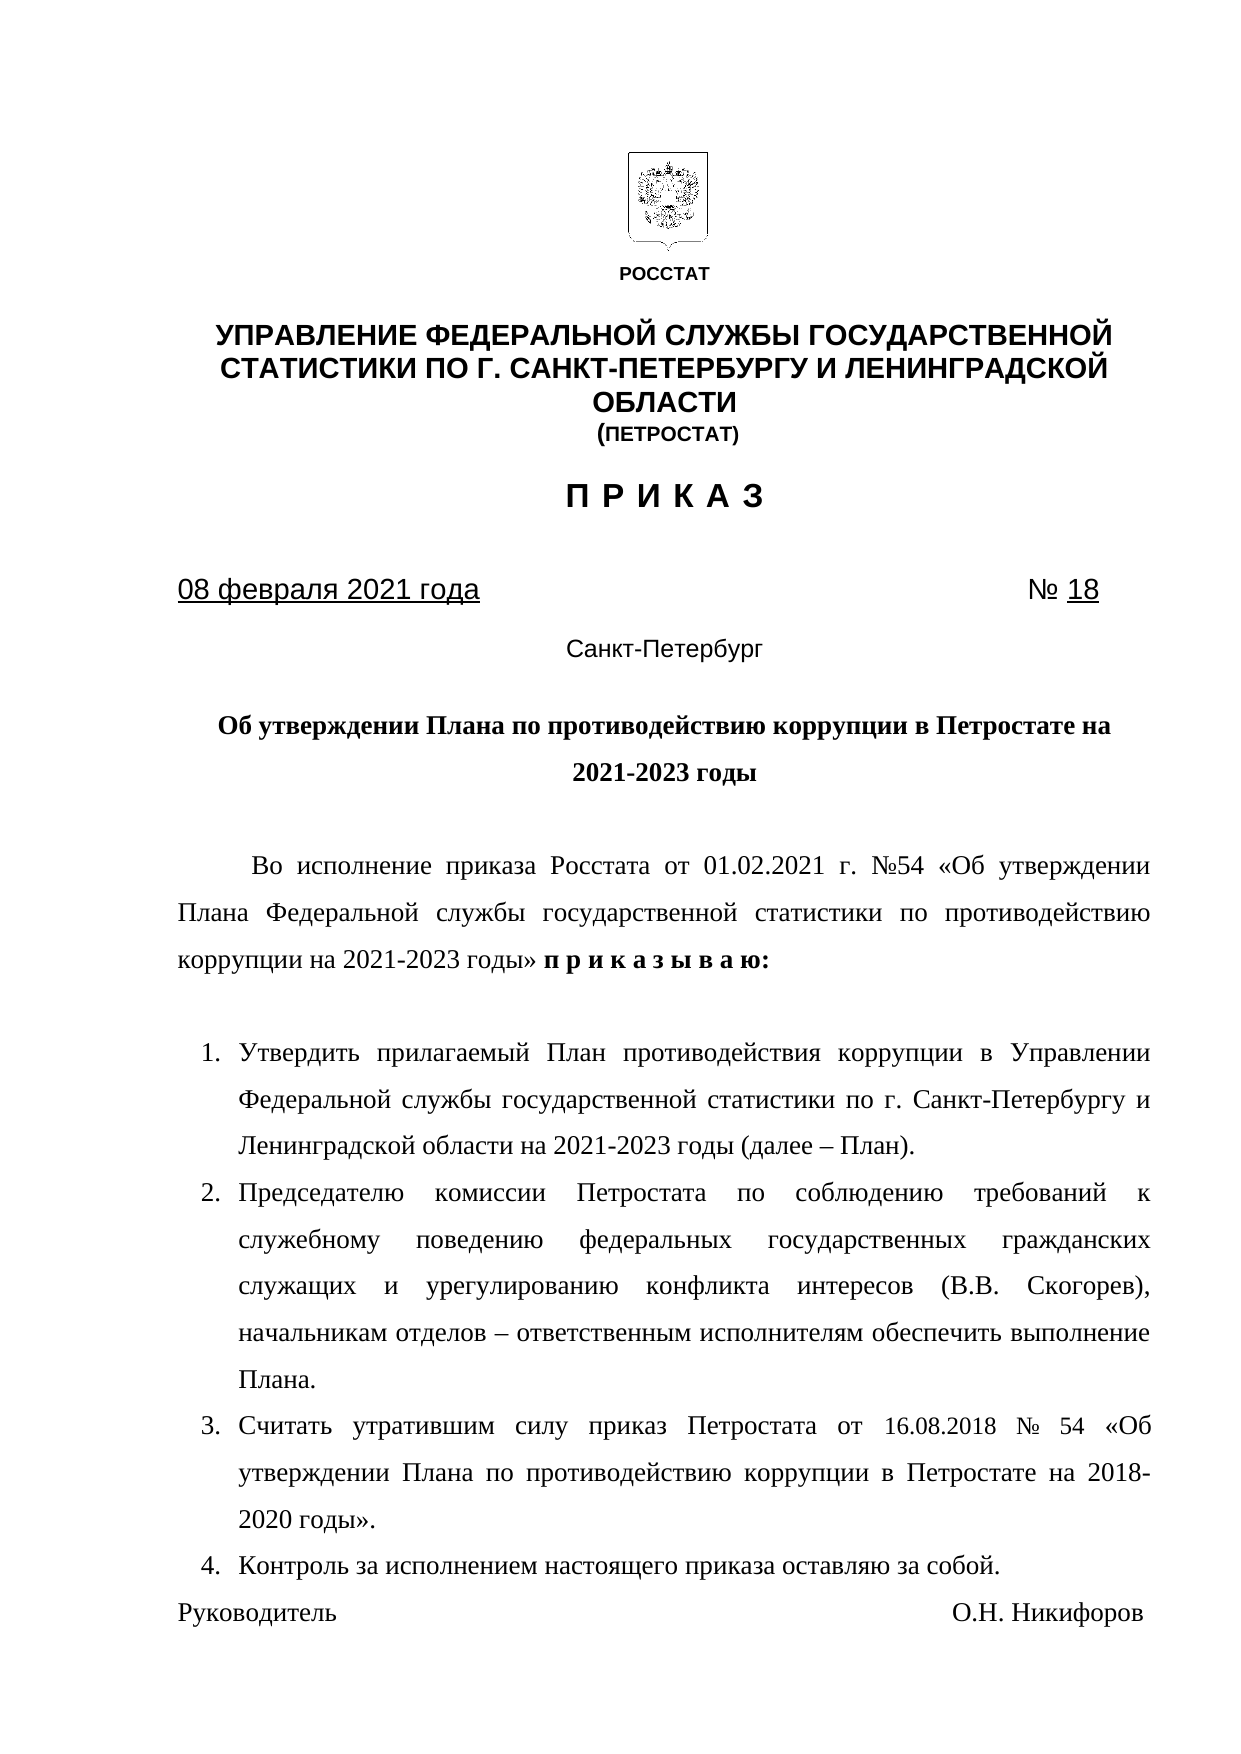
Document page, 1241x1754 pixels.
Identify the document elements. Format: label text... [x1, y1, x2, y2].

text Руководитель О.Н. Никифоров [177, 1596, 1152, 1627]
list Контроль за исполнением настоящего приказа оставляю за собой. [201, 1549, 1152, 1581]
text Во исполнение приказа Росстата от 01.02.2021 г. №54 «Об утверждении Плана Федеральной службы государственной статистики по противодействию коррупции на 2021-2023 годы» п р и к а з ы в а ю: [177, 849, 1152, 974]
list Считать утратившим силу приказ Петростата от 16.08.2018 № 54 «Об утверждении Плана по противодействию коррупции в Петростате на 2018-2020 годы». [201, 1409, 1152, 1534]
text Санкт-Петербург [177, 634, 1152, 663]
text РОССТАТ [177, 262, 1152, 284]
list Утвердить прилагаемый План противодействия коррупции в Управлении Федеральной службы государственной статистики по г. Санкт-Петербургу и Ленинградской области на 2021-2023 годы (далее – План). [201, 1036, 1152, 1161]
picture [627, 151, 708, 252]
text Об утверждении Плана по противодействию коррупции в Петростате на 2021-2023 годы [177, 709, 1152, 787]
text УПРАВЛЕНИЕ ФЕДЕРАЛЬНОЙ СЛУЖБЫ ГОСУДАРСТВЕННОЙ СТАТИСТИКИ ПО Г. САНКТ-ПЕТЕРБУРГУ И ЛЕНИНГРАДСКОЙ ОБЛАСТИ [177, 318, 1152, 418]
text ПРИКАЗ [177, 476, 1152, 514]
text (ПЕТРОСТАТ) [177, 418, 1152, 447]
list Председателю комиссии Петростата по соблюдению требований к служебному поведению федеральных государственных гражданских служащих и урегулированию конфликта интересов (В.В. Скогорев), начальникам отделов – ответственным исполнителям обеспечить выполнение Плана. [201, 1176, 1152, 1394]
text 08 февраля 2021 года № 18 [177, 572, 1152, 605]
